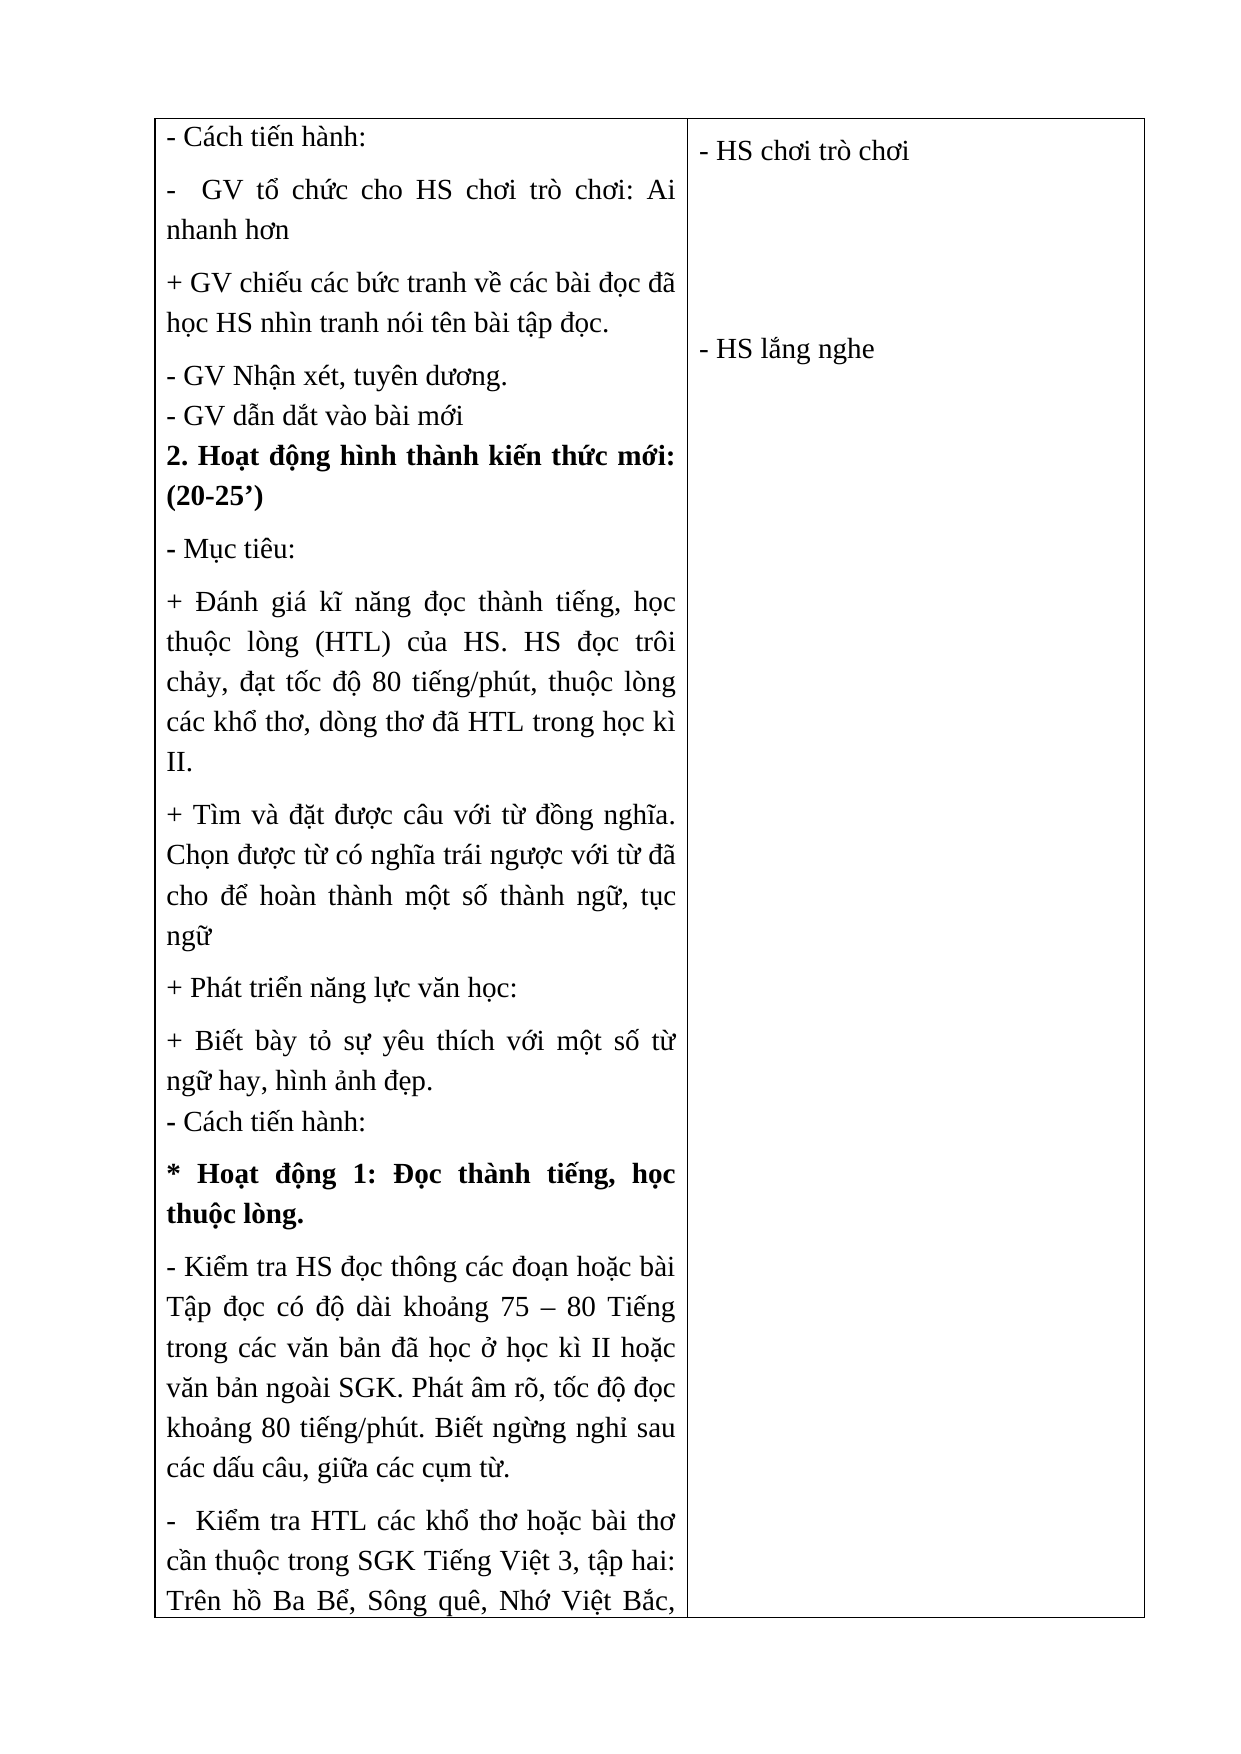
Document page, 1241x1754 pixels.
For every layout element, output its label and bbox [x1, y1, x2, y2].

table_cell [688, 119, 1144, 1617]
table_cell [156, 119, 687, 1617]
